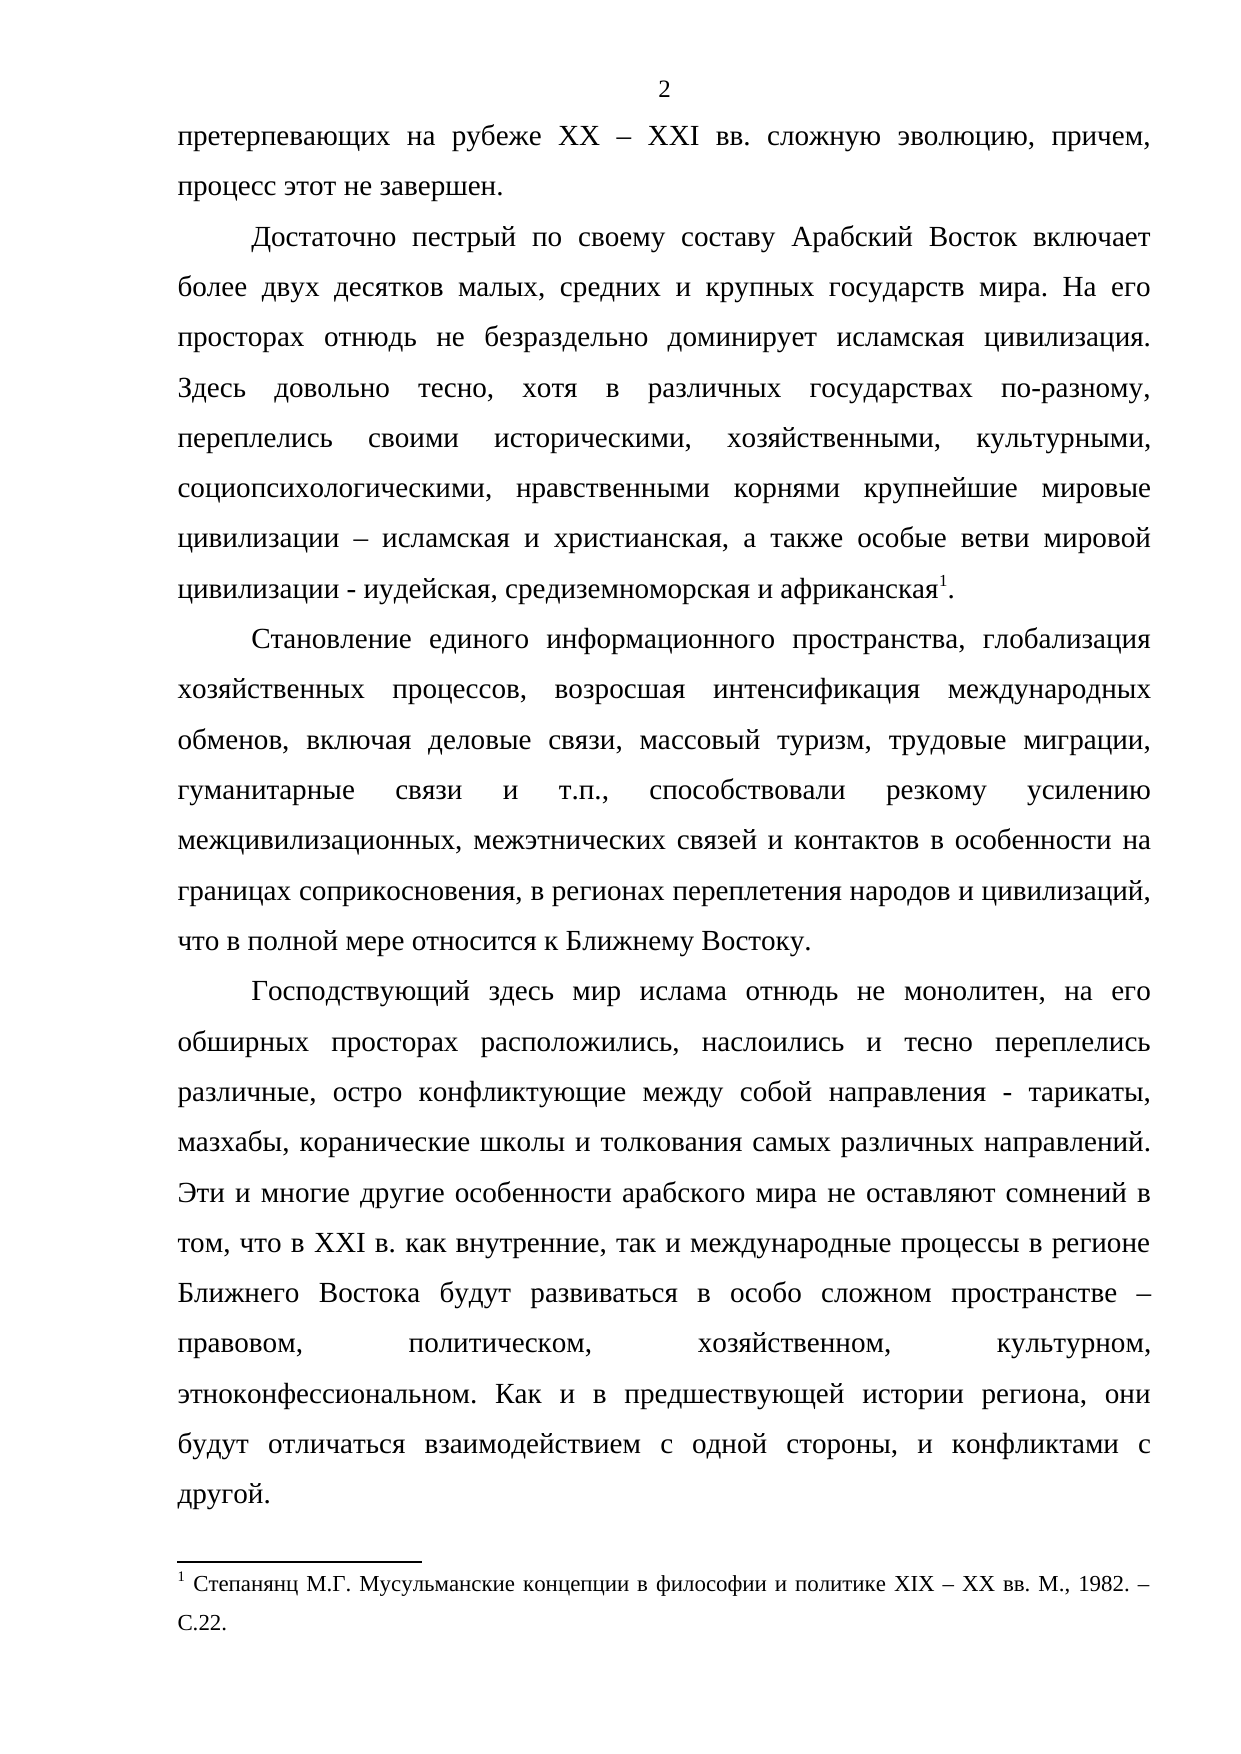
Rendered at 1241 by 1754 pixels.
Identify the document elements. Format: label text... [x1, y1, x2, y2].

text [177, 118, 1152, 202]
text Достаточно пестрый по своему составу Арабский Восток включает более двух десятков малых, средних и крупных государств мира. На его просторах отнюдь не безраздельно доминирует исламская цивилизация. Здесь довольно тесно, хотя в различных государствах по-разному, переплелись своими историческими, хозяйственными, культурными, социопсихологическими, нравственными корнями крупнейшие мировые цивилизации – исламская и христианская, а также особые ветви мировой цивилизации - иудейская, средиземноморская и африканская. [177, 219, 1152, 604]
text Становление единого информационного пространства, глобализация хозяйственных процессов, возросшая интенсификация международных обменов, включая деловые связи, массовый туризм, трудовые миграции, гуманитарные связи и т.п., способствовали резкому усилению межцивилизационных, межэтнических связей и контактов в особенности на границах соприкосновения, в регионах переплетения народов и цивилизаций, что в полной мере относится к Ближнему Востоку. [177, 621, 1152, 957]
text Господствующий здесь мир ислама отнюдь не монолитен, на его обширных просторах расположились, наслоились и тесно переплелись различные, остро конфликтующие между собой направления - тарикаты, мазхабы, коранические школы и толкования самых различных направлений. Эти и многие другие особенности арабского мира не оставляют сомнений в том, что в XXI в. как внутренние, так и международные процессы в регионе Ближнего Востока будут развиваться в особо сложном пространстве – правовом, политическом, хозяйственном, культурном, этноконфессиональном. Как и в предшествующей истории региона, они будут отличаться взаимодействием с одной стороны, и конфликтами с другой. [177, 973, 1152, 1510]
